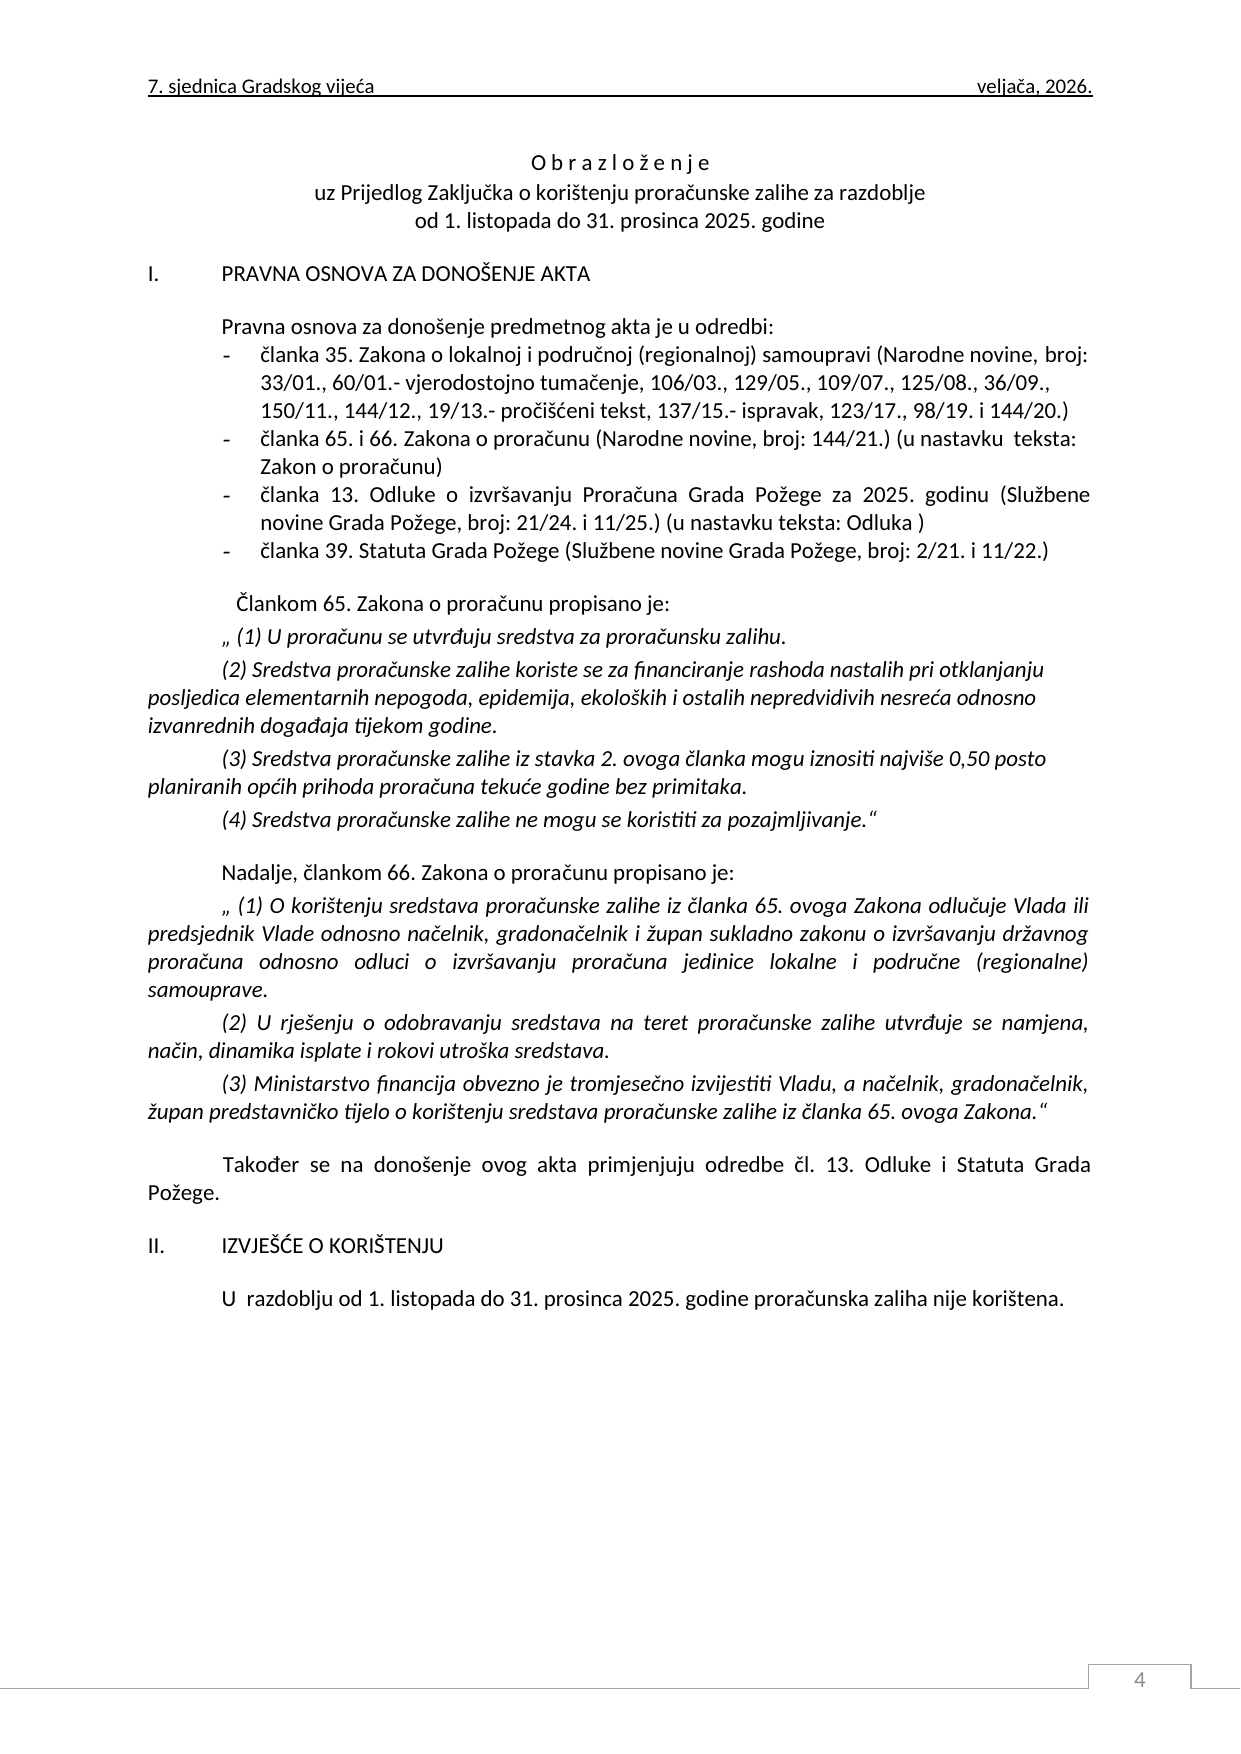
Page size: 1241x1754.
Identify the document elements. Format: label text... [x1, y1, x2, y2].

text II. IZVJEŠĆE O KORIŠTENJU [148, 1231, 1093, 1259]
text (2) U rješenju o odobravanju sredstava na teret proračunske zalihe utvrđuje se namjena, način, dinamika isplate i rokovi utroška sredstava. [148, 1008, 1093, 1064]
text (2) Sredstva proračunske zalihe koriste se za financiranje rashoda nastalih pri otklanjanju posljedica elementarnih nepogoda, epidemija, ekoloških i ostalih nepredvidivih nesreća odnosno izvanrednih događaja tijekom godine. [148, 655, 1093, 739]
list članka 39. Statuta Grada Požege (Službene novine Grada Požege, broj: 2/21. i 11/22.) [223, 536, 1093, 564]
text od 1. listopada do 31. prosinca 2025. godine [148, 206, 1093, 234]
text Pravna osnova za donošenje predmetnog akta je u odredbi: [148, 312, 1093, 340]
text „ (1) O korištenju sredstava proračunske zalihe iz članka 65. ovoga Zakona odlučuje Vlada ili predsjednik Vlade odnosno načelnik, gradonačelnik i župan sukladno zakonu o izvršavanju državnog proračuna odnosno odluci o izvršavanju proračuna jedinice lokalne i područne (regionalne) samouprave. [148, 891, 1093, 1003]
text (3) Sredstva proračunske zalihe iz stavka 2. ovoga članka mogu iznositi najviše 0,50 posto planiranih općih prihoda proračuna tekuće godine bez primitaka. [148, 744, 1093, 800]
text „ (1) U proračunu se utvrđuju sredstva za proračunsku zalihu. [148, 622, 1093, 650]
text uz Prijedlog Zaključka o korištenju proračunske zalihe za razdoblje [148, 178, 1093, 206]
list članka 13. Odluke o izvršavanju Proračuna Grada Požege za 2025. godinu (Službene novine Grada Požege, broj: 21/24. i 11/25.) (u nastavku teksta: Odluka ) [223, 480, 1093, 536]
text O b r a z l o ž e n j e [148, 148, 1093, 176]
list članka 35. Zakona o lokalnoj i područnoj (regionalnoj) samoupravi (Narodne novine, broj: 33/01., 60/01.- vjerodostojno tumačenje, 106/03., 129/05., 109/07., 125/08., 36/09., 150/11., 144/12., 19/13.- pročišćeni tekst, 137/15.- ispravak, 123/17., 98/19. i 144/20.) [223, 340, 1093, 424]
text (4) Sredstva proračunske zalihe ne mogu se koristiti za pozajmljivanje.“ [148, 805, 1093, 833]
text I. PRAVNA OSNOVA ZA DONOŠENJE AKTA [148, 259, 1093, 287]
list članka 65. i 66. Zakona o proračunu (Narodne novine, broj: 144/21.) (u nastavku teksta: Zakon o proračunu) [223, 424, 1093, 480]
text Nadalje, člankom 66. Zakona o proračunu propisano je: [148, 858, 1093, 886]
text (3) Ministarstvo financija obvezno je tromjesečno izvijestiti Vladu, a načelnik, gradonačelnik, župan predstavničko tijelo o korištenju sredstava proračunske zalihe iz članka 65. ovoga Zakona.“ [148, 1069, 1093, 1125]
text U razdoblju od 1. listopada do 31. prosinca 2025. godine proračunska zaliha nije korištena. [148, 1284, 1093, 1312]
text Također se na donošenje ovog akta primjenjuju odredbe čl. 13. Odluke i Statuta Grada Požege. [148, 1150, 1093, 1206]
text Člankom 65. Zakona o proračunu propisano je: [148, 589, 1093, 617]
